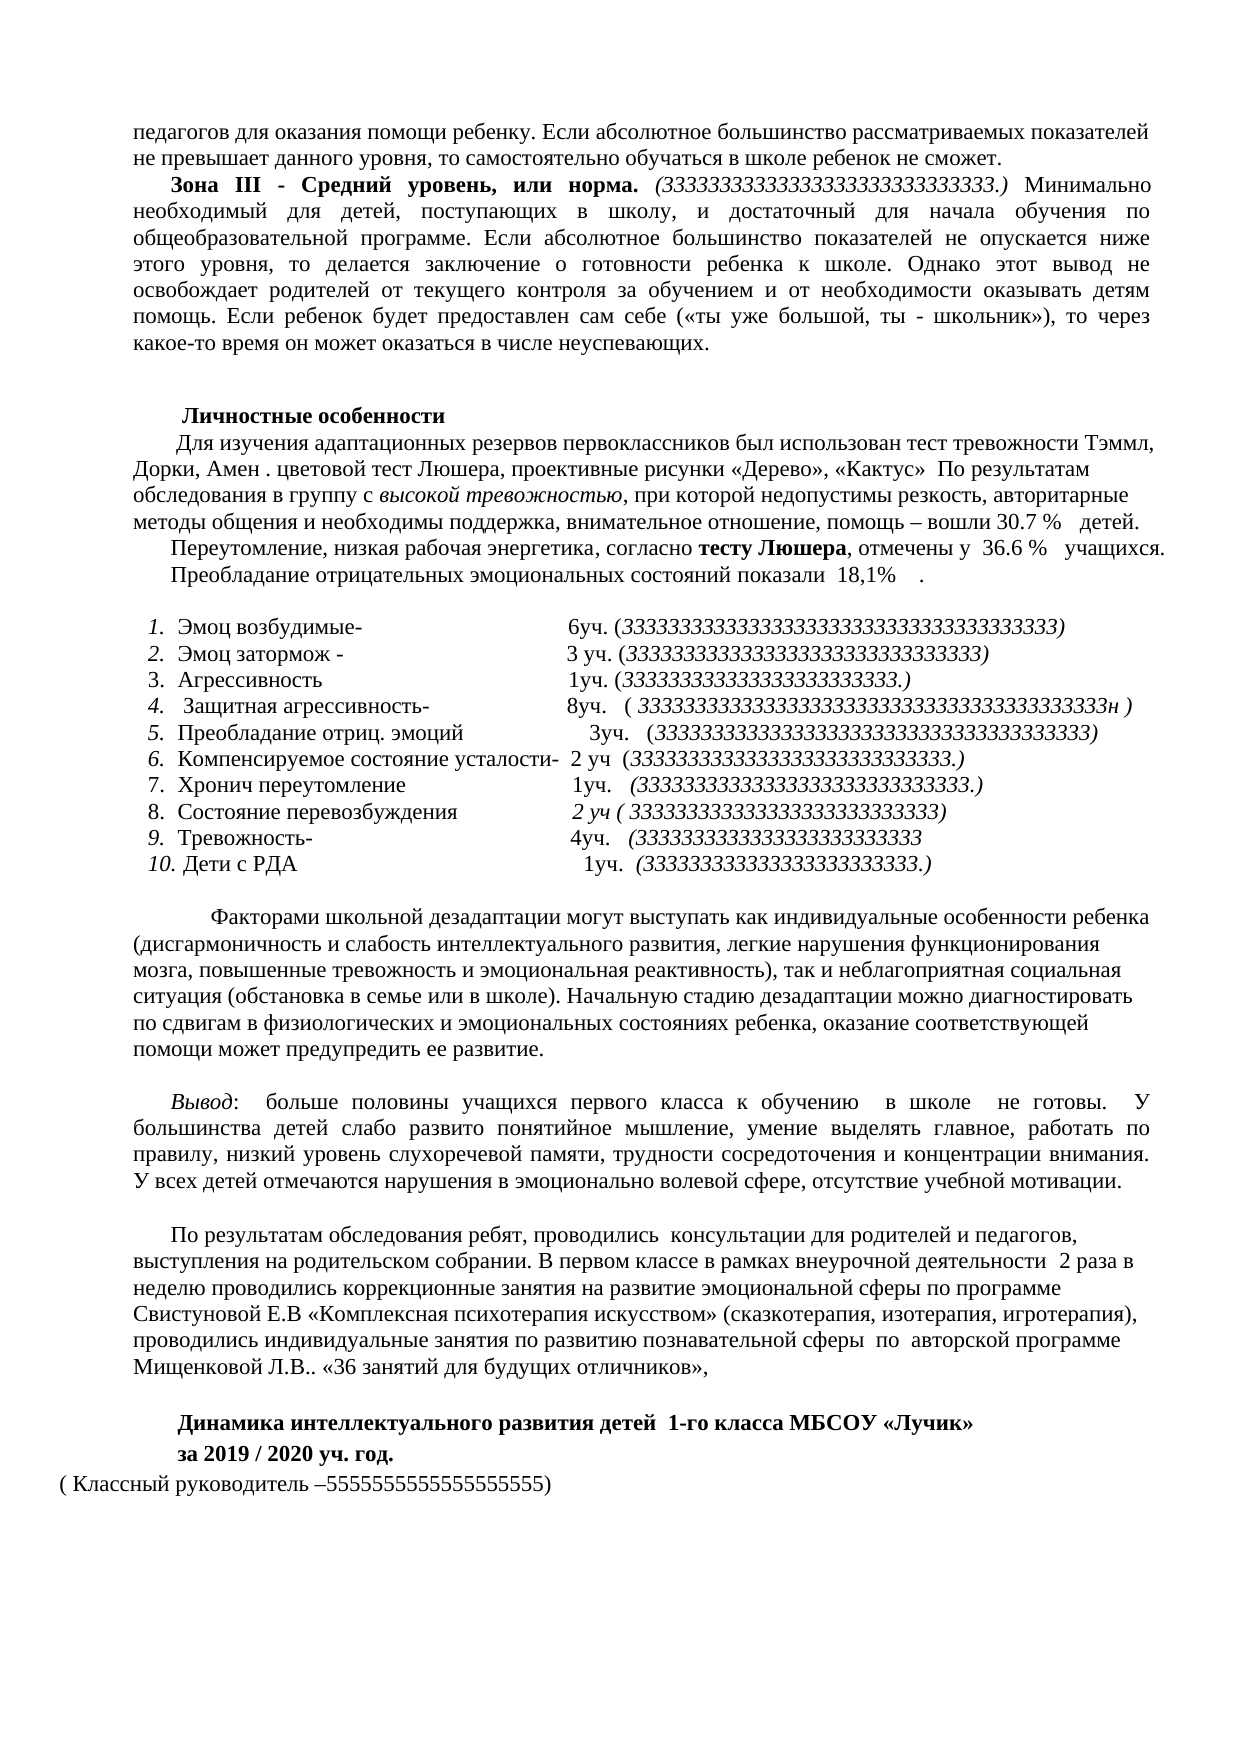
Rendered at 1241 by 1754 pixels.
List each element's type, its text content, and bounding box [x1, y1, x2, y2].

list Эмоц возбудимые- 6уч. (33333333333333333333333333333333333333) [118, 613, 1152, 640]
list Хронич переутомление 1уч. (33333333333333333333333333333.) [118, 771, 1152, 798]
text Динамика интеллектуального развития детей 1-го класса МБСОУ «Лучик» [177, 1409, 1196, 1436]
text Для изучения адаптационных резервов первоклассников был использован тест тревожности Тэммл, Дорки, Амен . цветовой тест Люшера, проективные рисунки «Дерево», «Кактус» По результатам обследования в группу с высокой тревожностью, при которой недопустимы резкость, авторитарные методы общения и необходимы поддержка, внимательное отношение, помощь – вошли 30.7 % детей. [133, 429, 1181, 534]
text Вывод: больше половины учащихся первого класса к обучению в школе не готовы. У большинства детей слабо развито понятийное мышление, умение выделять главное, работать по правилу, низкий уровень слухоречевой памяти, трудности сосредоточения и концентрации внимания. У всех детей отмечаются нарушения в эмоционально волевой сфере, отсутствие учебной мотивации. [133, 1088, 1152, 1193]
text Преобладание отрицательных эмоциональных состояний показали 18,1% . [133, 561, 1181, 587]
list Факторами школьной дезадаптации могут выступать как индивидуальные особенности ребенка (дисгармоничность и слабость интеллектуального развития, легкие нарушения функционирования мозга, повышенные тревожность и эмоциональная реактивность), так и неблагоприятная социальная ситуация (обстановка в семье или в школе). Начальную стадию дезадаптации можно диагностировать по сдвигам в физиологических и эмоциональных состояниях ребенка, оказание соответствующей помощи может предупредить ее развитие. [133, 903, 1152, 1061]
text ( Классный руководитель –5555555555555555555) [59, 1470, 1196, 1496]
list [133, 118, 1152, 171]
list Преобладание отриц. эмоций 3уч. (33333333333333333333333333333333333333) [118, 719, 1152, 745]
list По результатам обследования ребят, проводились консультации для родителей и педагогов, выступления на родительском собрании. В первом классе в рамках внеурочной деятельности 2 раза в неделю проводились коррекционные занятия на развитие эмоциональной сферы по программе Свистуновой Е.В «Комплексная психотерапия искусством» (сказкотерапия, изотерапия, игротерапия), проводились индивидуальные занятия по развитию познавательной сферы по авторской программе Мищенковой Л.В.. «36 занятий для будущих отличников», [133, 1221, 1152, 1379]
text за 2019 / 2020 уч. год. [177, 1440, 1196, 1466]
list Тревожность- 4уч. (3333333333333333333333333 [118, 824, 1152, 851]
list Эмоц затормож - 3 уч. (3333333333333333333333333333333) [118, 640, 1152, 666]
text Зона III - Средний уровень, или норма. (33333333333333333333333333333.) Минимально необходимый для детей, поступающих в школу, и достаточный для начала обучения по общеобразовательной программе. Если абсолютное большинство показателей не опускается ниже этого уровня, то делается заключение о готовности ребенка к школе. Однако этот вывод не освобождает родителей от текущего контроля за обучением и от необходимости оказывать детям помощь. Если ребенок будет предоставлен сам себе («ты уже большой, ты - школьник»), то через какое-то время он может оказаться в числе неуспевающих. [133, 171, 1152, 355]
list Дети с РДА 1уч. (333333333333333333333333.) [118, 851, 1152, 877]
list Агрессивность 1уч. (333333333333333333333333.) [118, 666, 1152, 692]
list Защитная агрессивность- 8уч. ( 33333333333333333333333333333333333333333н ) [118, 692, 1152, 719]
text Переутомление, низкая рабочая энергетика, согласно тесту Люшера, отмечены у 36.6 % учащихся. [133, 534, 1181, 561]
text Личностные особенности [133, 402, 1181, 429]
list Состояние перевозбуждения 2 уч ( 333333333333333333333333333) [118, 798, 1152, 824]
list Компенсируемое состояние усталости- 2 уч (3333333333333333333333333333.) [118, 745, 1152, 771]
